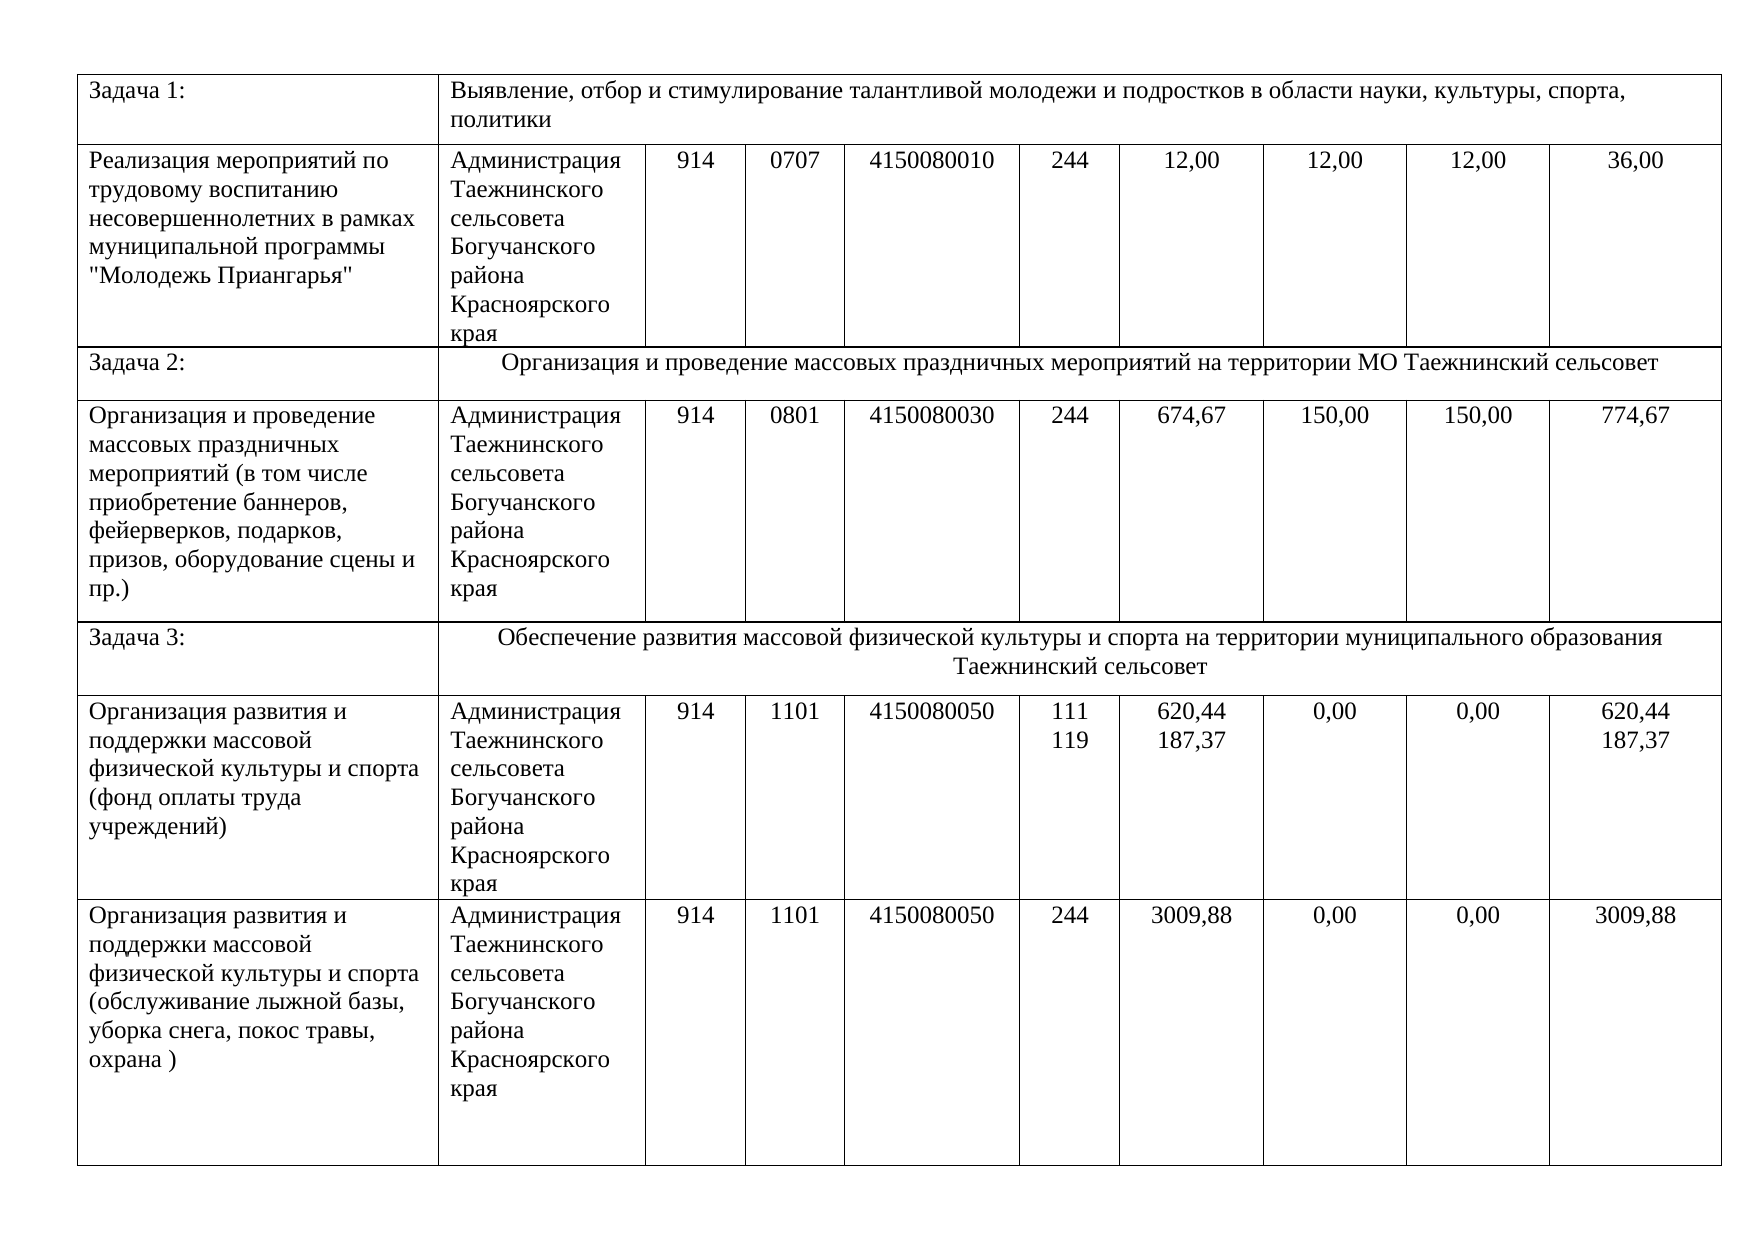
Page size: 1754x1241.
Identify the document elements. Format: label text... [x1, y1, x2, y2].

table_cell Задача 1: [78, 75, 438, 144]
table_cell 4150080030 [845, 401, 1019, 621]
table_cell 4150080010 [845, 145, 1019, 346]
table_cell Администрация Таежнинского сельсовета Богучанского района Красноярского края [439, 145, 645, 346]
table_cell 1101 [746, 900, 844, 1165]
table_cell 914 [646, 145, 745, 346]
table_cell Реализация мероприятий по трудовому воспитанию несовершеннолетних в рамках муниципальной программы "Молодежь Приангарья" [78, 145, 438, 346]
table_cell Обеспечение развития массовой физической культуры и спорта на территории муниципального образования Таежнинский сельсовет [439, 623, 1721, 695]
table_cell 12,00 [1120, 145, 1263, 346]
table_cell Выявление, отбор и стимулирование талантливой молодежи и подростков в области науки, культуры, спорта, политики [439, 75, 1721, 144]
table_cell 111 119 [1020, 696, 1119, 899]
table_cell 0,00 [1407, 900, 1549, 1165]
table_cell 12,00 [1407, 145, 1549, 346]
table_cell 3009,88 [1120, 900, 1263, 1165]
table_cell 620,44 187,37 [1550, 696, 1721, 899]
table_cell 620,44 187,37 [1120, 696, 1263, 899]
table_cell Задача 2: [78, 348, 438, 399]
table_cell 3009,88 [1550, 900, 1721, 1165]
table_cell 36,00 [1550, 145, 1721, 346]
table_cell 1101 [746, 696, 844, 899]
table_cell Организация и проведение массовых праздничных мероприятий (в том числе приобретение баннеров, фейерверков, подарков, призов, оборудование сцены и пр.) [78, 401, 438, 621]
table_cell 914 [646, 401, 745, 621]
table_cell 4150080050 [845, 696, 1019, 899]
table_cell 150,00 [1264, 401, 1406, 621]
table_cell 4150080050 [845, 900, 1019, 1165]
table_cell 12,00 [1264, 145, 1406, 346]
table_cell Администрация Таежнинского сельсовета Богучанского района Красноярского края [439, 401, 645, 621]
table_cell Организация развития и поддержки массовой физической культуры и спорта (обслуживание лыжной базы, уборка снега, покос травы, охрана ) [78, 900, 438, 1165]
table_cell Организация развития и поддержки массовой физической культуры и спорта (фонд оплаты труда учреждений) [78, 696, 438, 899]
table_cell 0801 [746, 401, 844, 621]
table_cell Администрация Таежнинского сельсовета Богучанского района Красноярского края [439, 696, 645, 899]
table_cell 0,00 [1264, 900, 1406, 1165]
table_cell 244 [1020, 145, 1119, 346]
table_cell 774,67 [1550, 401, 1721, 621]
table_cell 0707 [746, 145, 844, 346]
table_cell Организация и проведение массовых праздничных мероприятий на территории МО Таежнинский сельсовет [439, 348, 1721, 399]
table_cell 674,67 [1120, 401, 1263, 621]
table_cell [439, 900, 645, 1165]
table_cell Задача 3: [78, 623, 438, 695]
table_cell 0,00 [1264, 696, 1406, 899]
table_cell 150,00 [1407, 401, 1549, 621]
table_cell 244 [1020, 401, 1119, 621]
table_cell 914 [646, 900, 745, 1165]
table_cell 914 [646, 696, 745, 899]
table_cell 244 [1020, 900, 1119, 1165]
table_cell 0,00 [1407, 696, 1549, 899]
